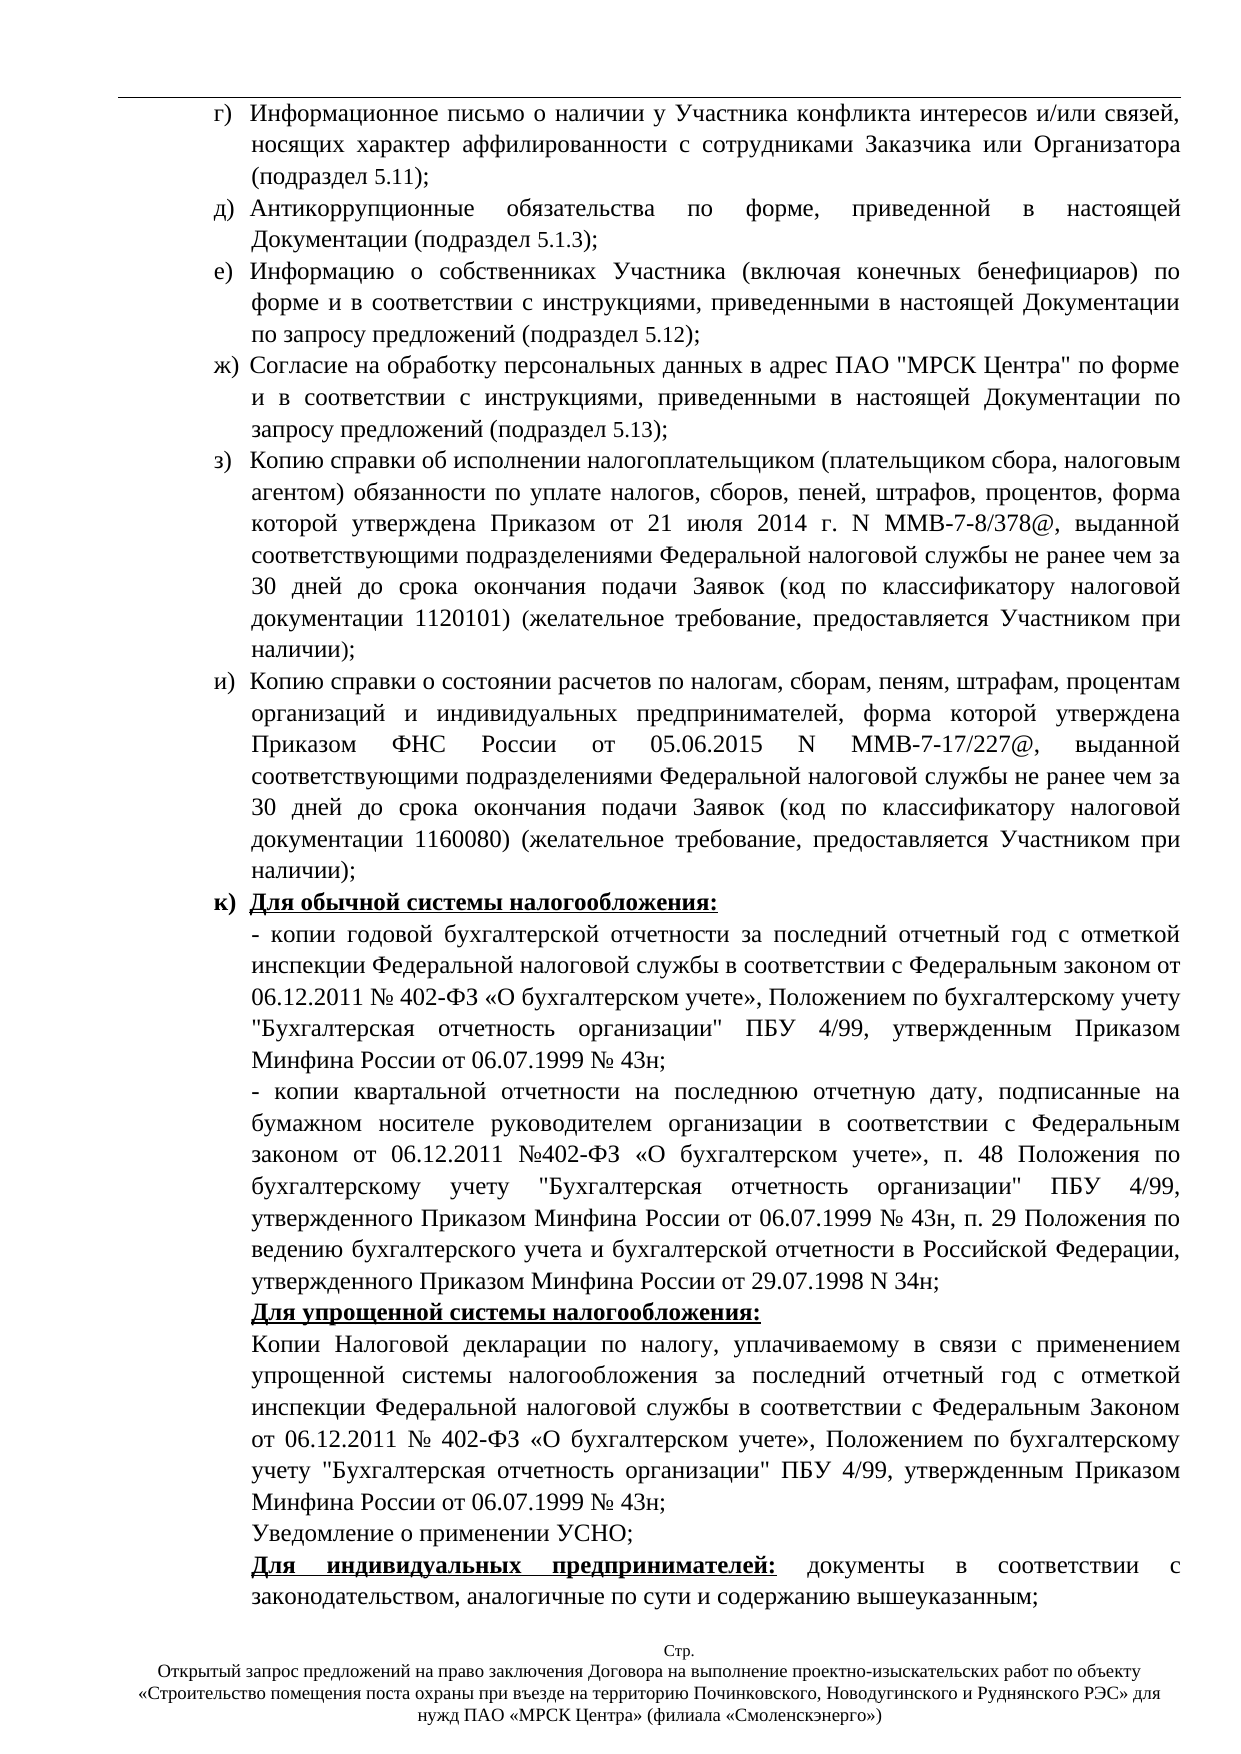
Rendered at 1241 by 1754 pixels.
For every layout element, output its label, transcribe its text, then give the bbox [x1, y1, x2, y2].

text Для индивидуальных предпринимателей: документы в соответствии с законодательством, аналогичные по сути и содержанию вышеуказанным; [251, 1550, 1181, 1610]
list Информацию о собственниках Участника (включая конечных бенефициаров) по форме и в соответствии с инструкциями, приведенными в настоящей Документации по запросу предложений (подраздел 5.12); [213, 256, 1181, 348]
list Копию справки об исполнении налогоплательщиком (плательщиком сбора, налоговым агентом) обязанности по уплате налогов, сборов, пеней, штрафов, процентов, форма которой утверждена Приказом от 21 июля 2014 г. N ММВ-7-8/378@, выданной соответствующими подразделениями Федеральной налоговой службы не ранее чем за 30 дней до срока окончания подачи Заявок (код по классификатору налоговой документации 1120101) (желательное требование, предоставляется Участником при наличии); [213, 445, 1181, 663]
list Информационное письмо о наличии у Участника конфликта интересов и/или связей, носящих характер аффилированности с сотрудниками Заказчика или Организатора (подраздел 5.11); [213, 98, 1181, 190]
list Для обычной системы налогообложения: [213, 887, 1181, 916]
text Копии Налоговой декларации по налогу, уплачиваемому в связи с применением упрощенной системы налогообложения за последний отчетный год с отметкой инспекции Федеральной налоговой службы в соответствии с Федеральным Законом от 06.12.2011 № 402-ФЗ «О бухгалтерском учете», Положением по бухгалтерскому учету "Бухгалтерская отчетность организации" ПБУ 4/99, утвержденным Приказом Минфина России от 06.07.1999 № 43н; [251, 1329, 1181, 1516]
list Антикоррупционные обязательства по форме, приведенной в настоящей Документации (подраздел 5.1.3); [213, 193, 1181, 253]
list Копию справки о состоянии расчетов по налогам, сборам, пеням, штрафам, процентам организаций и индивидуальных предпринимателей, форма которой утверждена Приказом ФНС России от 05.06.2015 N ММВ-7-17/227@, выданной соответствующими подразделениями Федеральной налоговой службы не ранее чем за 30 дней до срока окончания подачи Заявок (код по классификатору налоговой документации 1160080) (желательное требование, предоставляется Участником при наличии); [213, 666, 1181, 884]
text - копии квартальной отчетности на последнюю отчетную дату, подписанные на бумажном носителе руководителем организации в соответствии с Федеральным законом от 06.12.2011 №402-ФЗ «О бухгалтерском учете», п. 48 Положения по бухгалтерскому учету "Бухгалтерская отчетность организации" ПБУ 4/99, утвержденного Приказом Минфина России от 06.07.1999 № 43н, п. 29 Положения по ведению бухгалтерского учета и бухгалтерской отчетности в Российской Федерации, утвержденного Приказом Минфина России от 29.07.1998 N 34н; [251, 1076, 1181, 1294]
text Для упрощенной системы налогообложения: [251, 1297, 1181, 1326]
list Согласие на обработку персональных данных в адрес ПАО "МРСК Центра" по форме и в соответствии с инструкциями, приведенными в настоящей Документации по запросу предложений (подраздел 5.13); [213, 351, 1181, 442]
text - копии годовой бухгалтерской отчетности за последний отчетный год с отметкой инспекции Федеральной налоговой службы в соответствии с Федеральным законом от 06.12.2011 № 402-ФЗ «О бухгалтерском учете», Положением по бухгалтерскому учету "Бухгалтерская отчетность организации" ПБУ 4/99, утвержденным Приказом Минфина России от 06.07.1999 № 43н; [251, 919, 1181, 1074]
text Уведомление о применении УСНО; [251, 1518, 1181, 1547]
